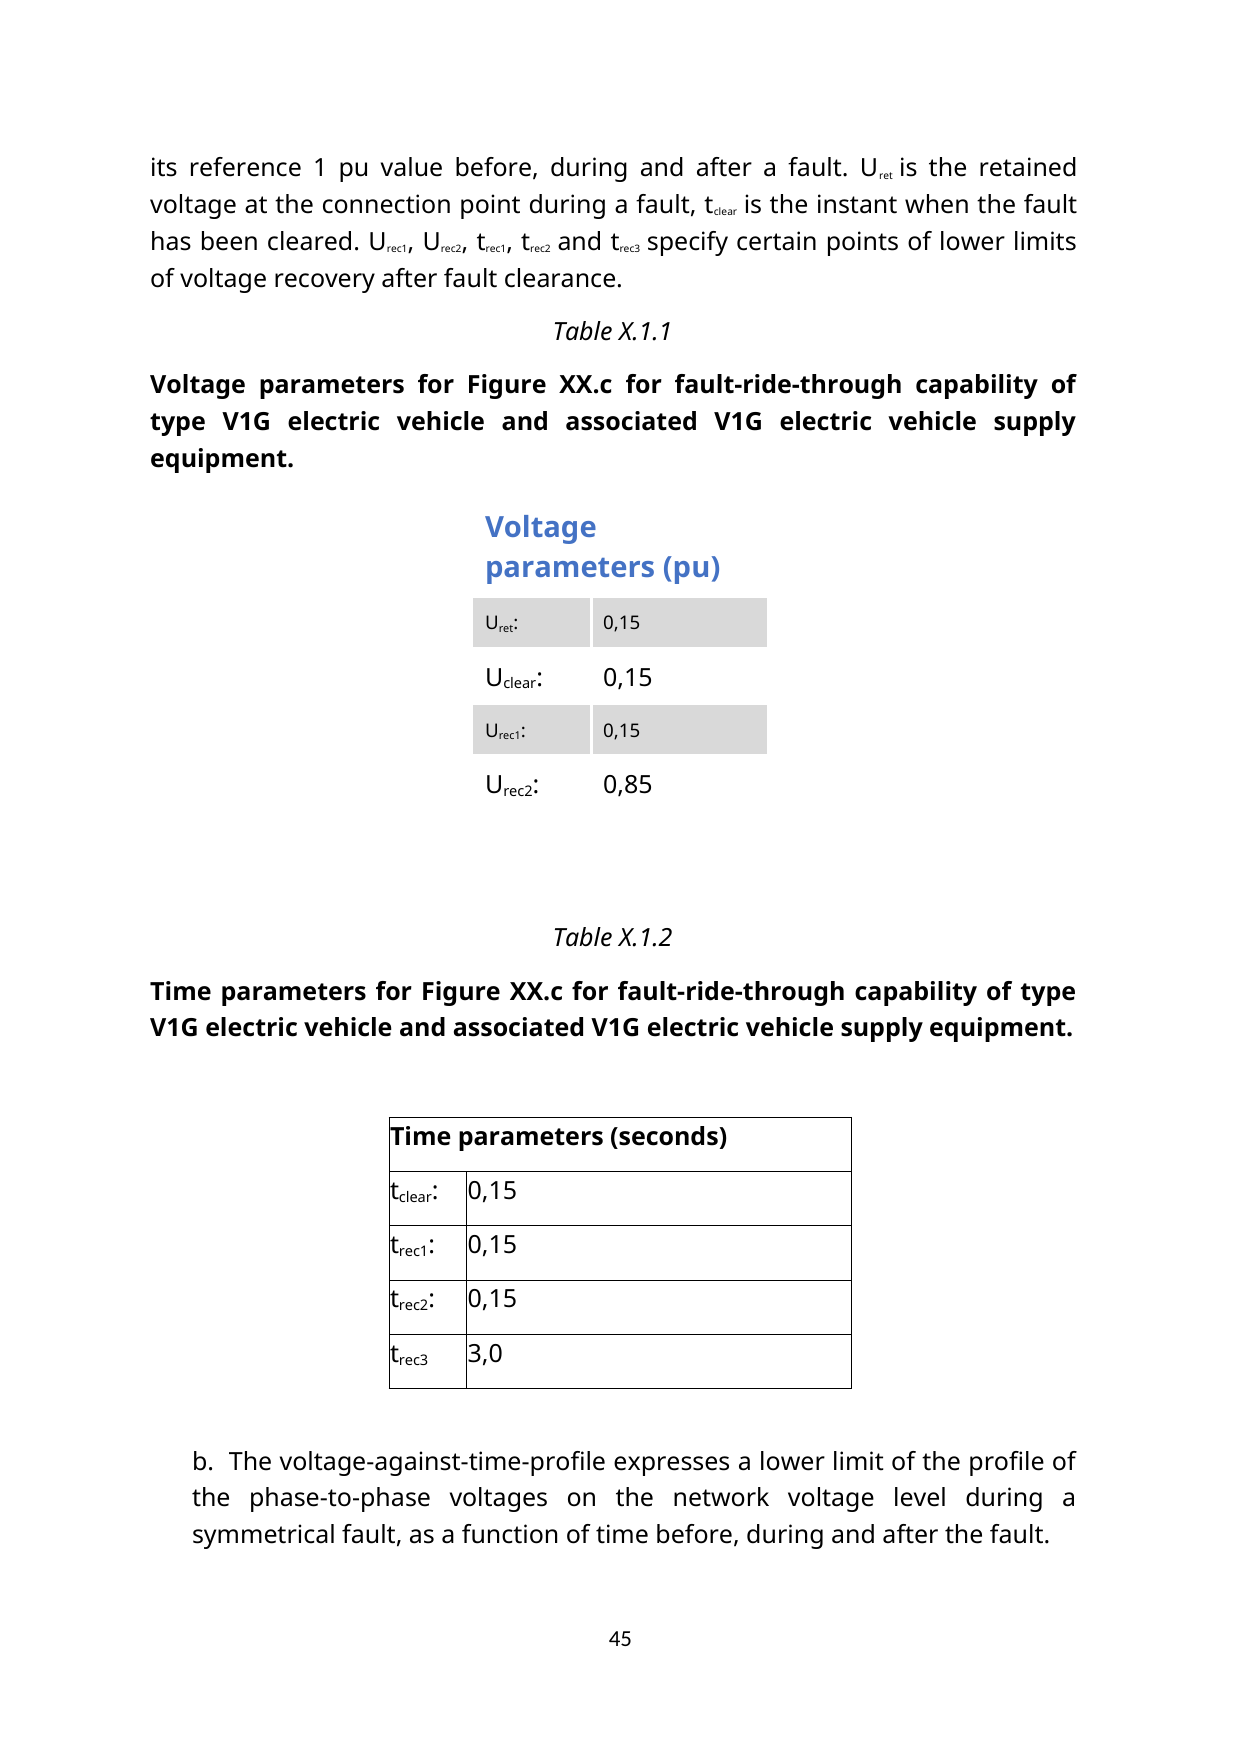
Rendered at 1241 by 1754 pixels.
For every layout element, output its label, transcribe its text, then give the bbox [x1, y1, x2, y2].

table_header Voltage parameters (pu) [473, 494, 767, 597]
table_header Time parameters (seconds) [390, 1118, 851, 1171]
table_cell 0,15 [467, 1281, 851, 1334]
table_cell 0,15 [467, 1172, 851, 1225]
table_cell tclear: [390, 1172, 466, 1225]
text Table X.1.1 [150, 314, 1077, 348]
table_cell trec3 [390, 1335, 466, 1388]
table_cell Urec1: [473, 705, 590, 754]
text Table X.1.2 [150, 920, 1077, 954]
table_cell Uclear: [473, 647, 590, 705]
table_cell trec1: [390, 1226, 466, 1280]
table_cell Urec2: [473, 755, 590, 812]
text Voltage parameters for Figure XX.c for fault-ride-through capability of type V1G electric vehicle and associated V1G electric vehicle supply equipment. [150, 367, 1077, 475]
text Time parameters for Figure XX.c for fault-ride-through capability of type V1G electric vehicle and associated V1G electric vehicle supply equipment. [150, 973, 1077, 1044]
table_cell 0,15 [593, 598, 767, 647]
text b. The voltage-against-time-profile expresses a lower limit of the profile of the phase-to-phase voltages on the network voltage level during a symmetrical fault, as a function of time before, during and after the fault. [192, 1443, 1077, 1551]
table_cell 0,15 [593, 705, 767, 754]
table_cell 0,15 [593, 647, 767, 705]
table_cell trec2: [390, 1281, 466, 1334]
table_cell Uret: [473, 598, 590, 647]
table_cell 0,85 [593, 755, 767, 812]
table_cell 3,0 [467, 1335, 851, 1388]
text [150, 150, 1077, 294]
table_cell 0,15 [467, 1226, 851, 1280]
